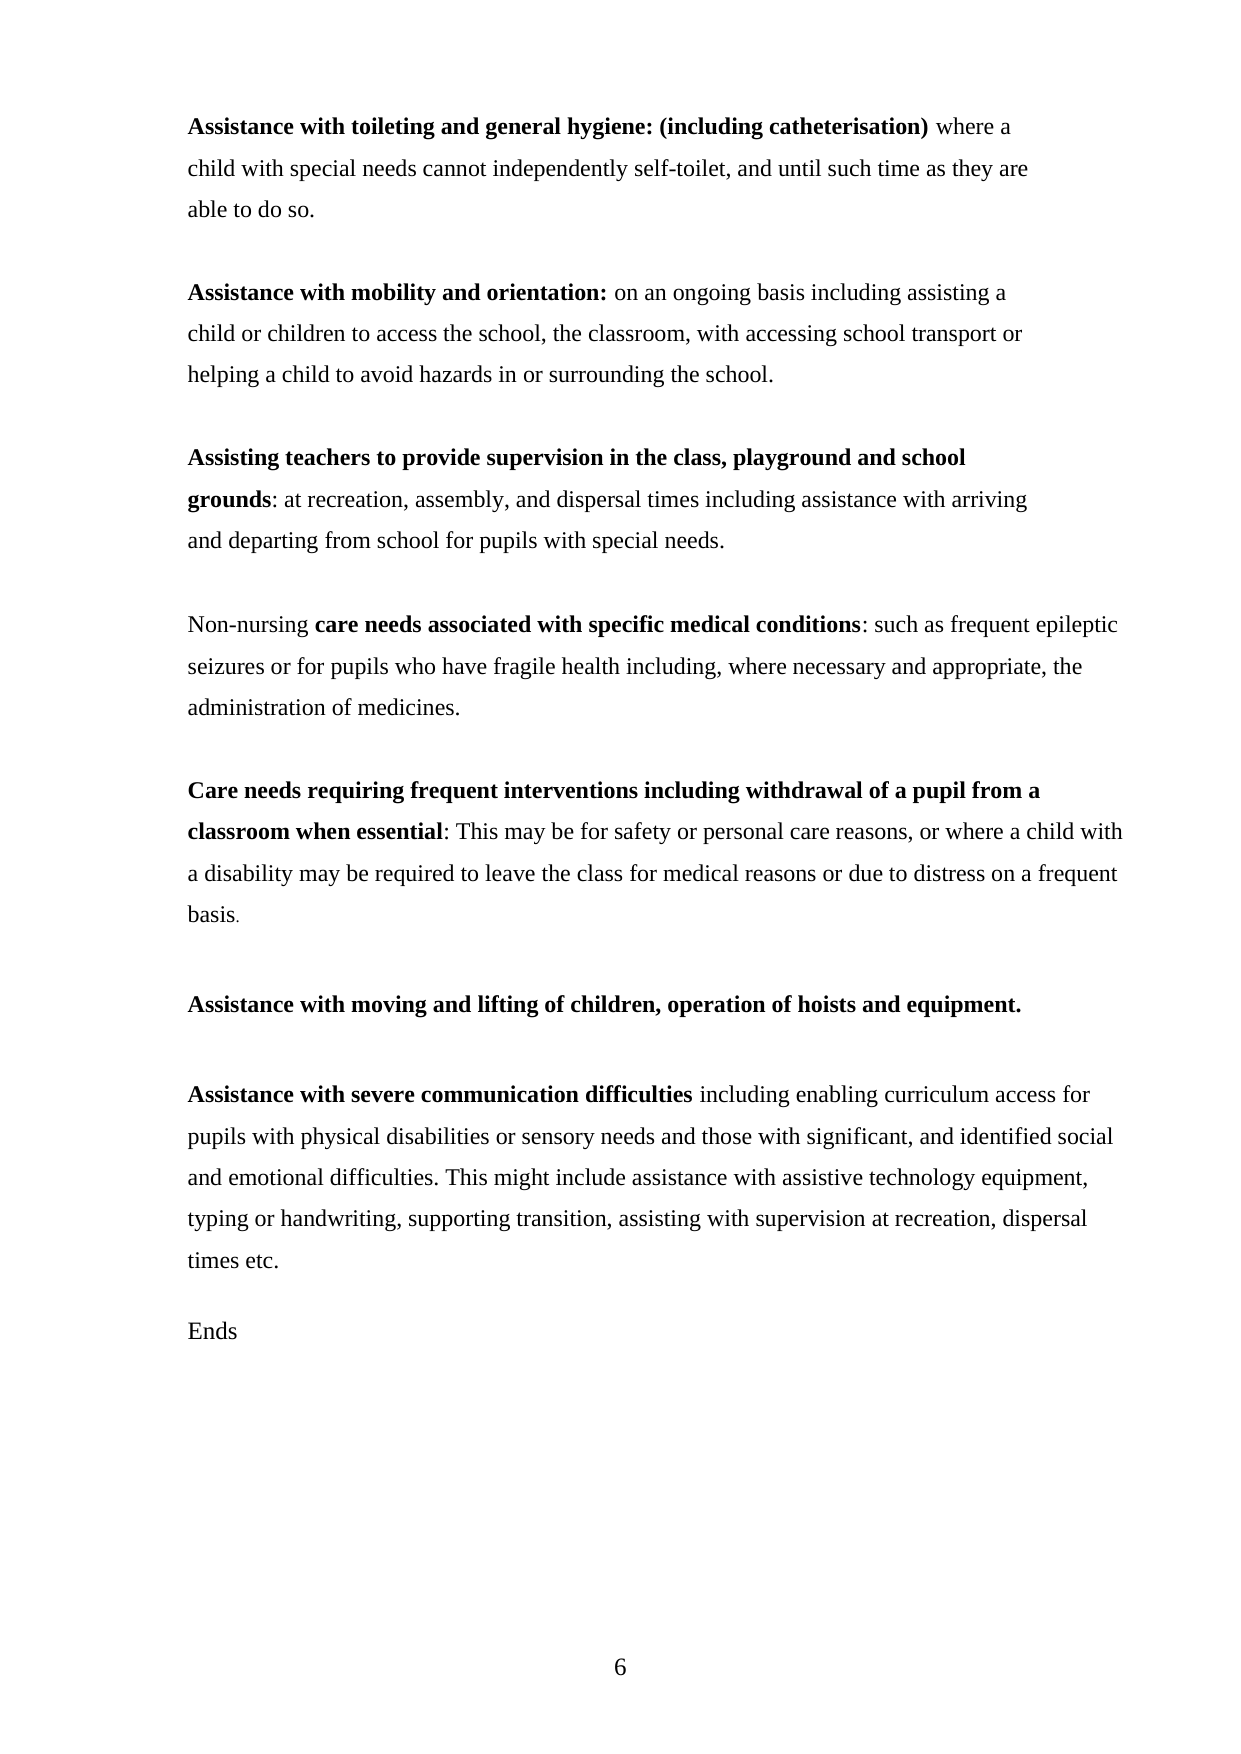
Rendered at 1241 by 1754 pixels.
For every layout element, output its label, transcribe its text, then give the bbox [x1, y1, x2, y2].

text Ends [187, 1316, 1053, 1345]
text Assistance with toileting and general hygiene: (including catheterisation) where a child with special needs cannot independently self-toilet, and until such time as they are able to do so. [187, 112, 1053, 223]
table_header Non-nursing care needs associated with specific medical conditions: such as frequent epileptic seizures or for pupils who have fragile health including, where necessary and appropriate, the administration of medicines. Care needs requiring frequent interventions including withdrawal of a pupil from a classroom when essential: This may be for safety or personal care reasons, or where a child with a disability may be required to leave the class for medical reasons or due to distress on a frequent basis. Assistance with moving and lifting of children, operation of hoists and equipment. Assistance with severe communication difficulties including enabling curriculum access for pupils with physical disabilities or sensory needs and those with significant, and identified social and emotional difficulties. This might include assistance with assistive technology equipment, typing or handwriting, supporting transition, assisting with supervision at recreation, dispersal times etc. [176, 567, 1141, 1288]
text Assisting teachers to provide supervision in the class, playground and school grounds: at recreation, assembly, and dispersal times including assistance with arriving and departing from school for pupils with special needs. [187, 443, 1053, 553]
text Assistance with mobility and orientation: on an ongoing basis including assisting a child or children to access the school, the classroom, with accessing school transport or helping a child to avoid hazards in or surrounding the school. [187, 278, 1053, 388]
